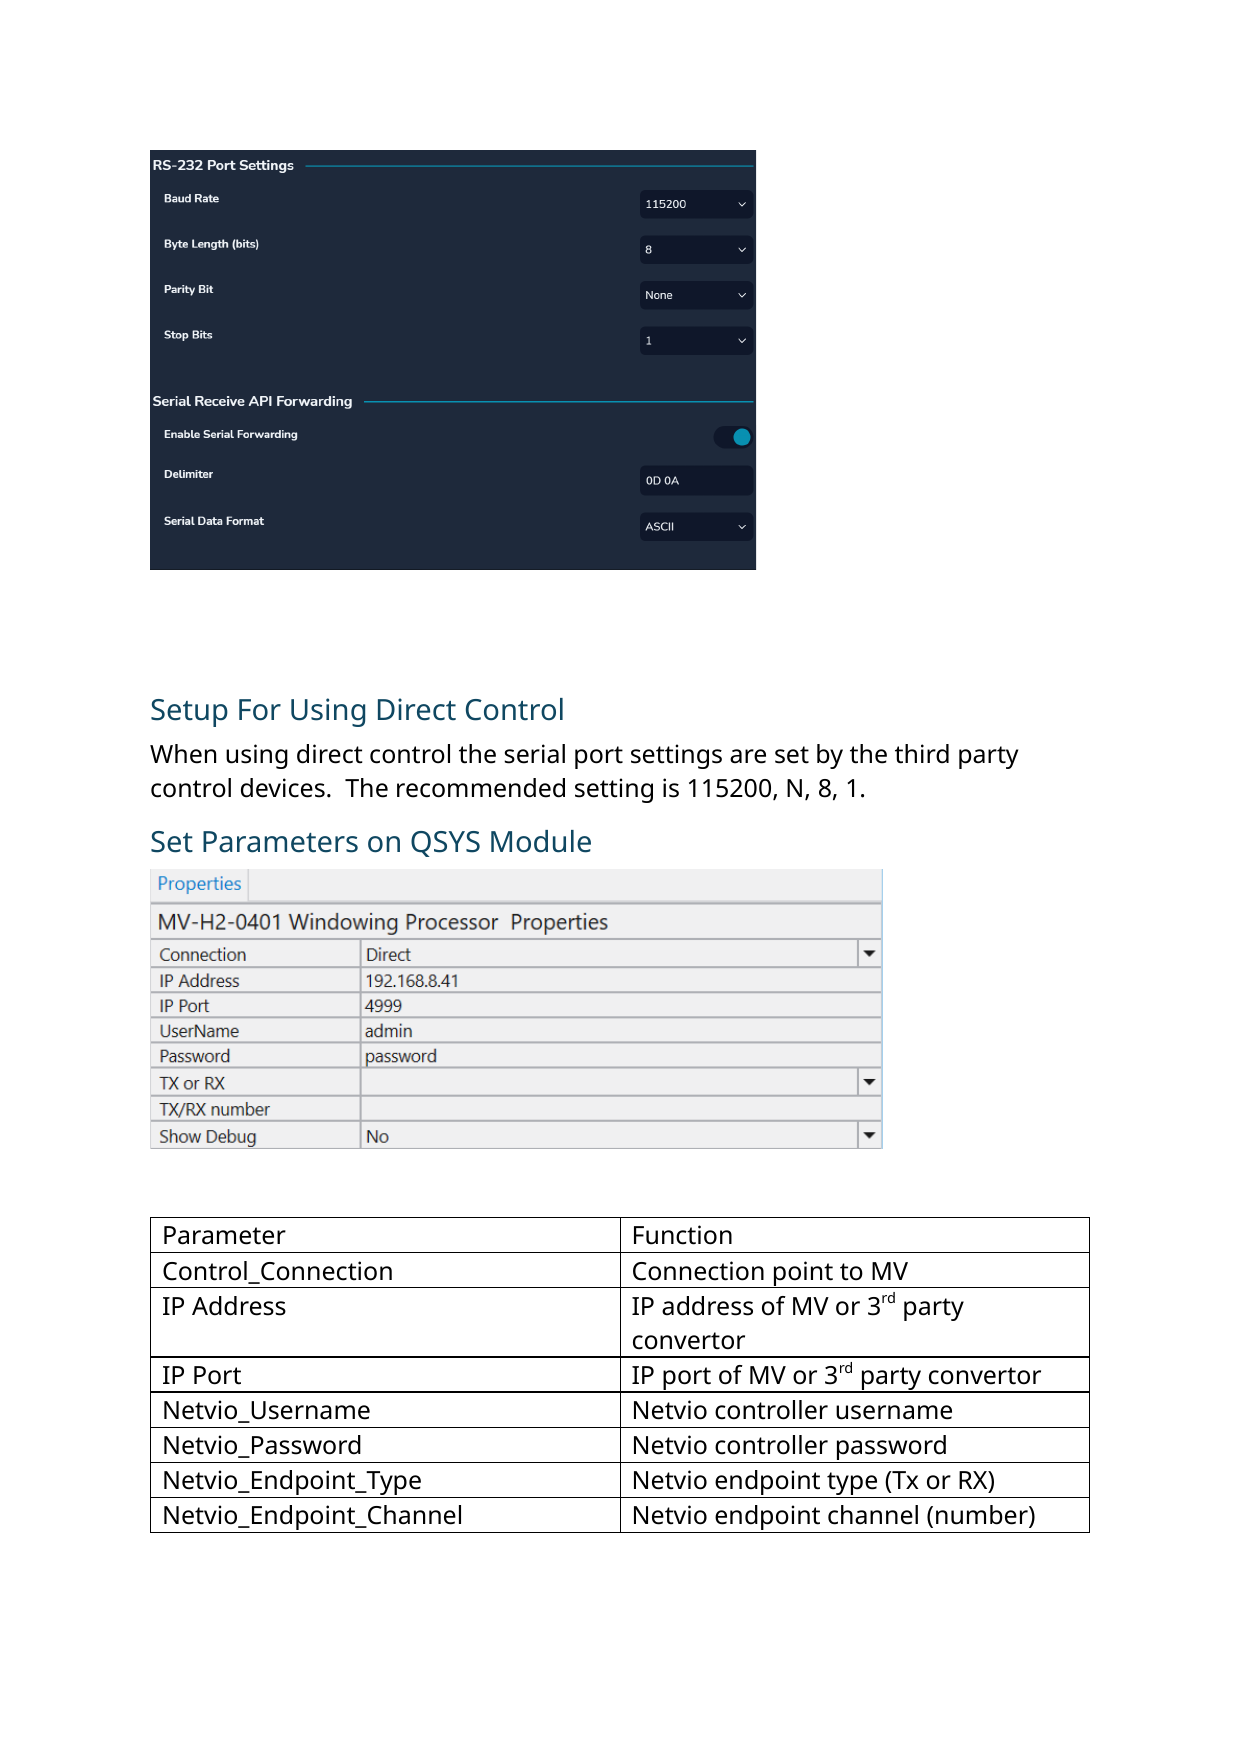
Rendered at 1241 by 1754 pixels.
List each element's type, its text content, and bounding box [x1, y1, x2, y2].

table_cell Netvio endpoint type (Tx or RX) [621, 1463, 1089, 1497]
table_cell IP port of MV or 3rd party convertor [621, 1358, 1089, 1391]
table_cell Connection point to MV [621, 1253, 1089, 1287]
table_cell IP Address [151, 1288, 620, 1356]
subtitle Setup For Using Direct Control [150, 689, 1090, 728]
table_cell Netvio controller username [621, 1393, 1089, 1427]
picture [150, 869, 883, 1149]
table_cell Netvio_Endpoint_Channel [151, 1498, 620, 1532]
table_cell Netvio_Endpoint_Type [151, 1463, 620, 1497]
table_header Function [621, 1218, 1089, 1252]
table_cell Netvio_Password [151, 1428, 620, 1462]
table_cell Control_Connection [151, 1253, 620, 1287]
list When using direct control the serial port settings are set by the third party control devices. The recommended setting is 115200, N, 8, 1. [150, 737, 1090, 805]
table_cell Netvio_Username [151, 1393, 620, 1427]
subtitle Set Parameters on QSYS Module [150, 822, 1090, 861]
table_header Parameter [151, 1218, 620, 1252]
table_cell Netvio endpoint channel (number) [621, 1498, 1089, 1532]
table_cell IP address of MV or 3rd party convertor [621, 1288, 1089, 1356]
table_cell IP Port [151, 1358, 620, 1391]
picture [150, 150, 757, 570]
table_cell Netvio controller password [621, 1428, 1089, 1462]
